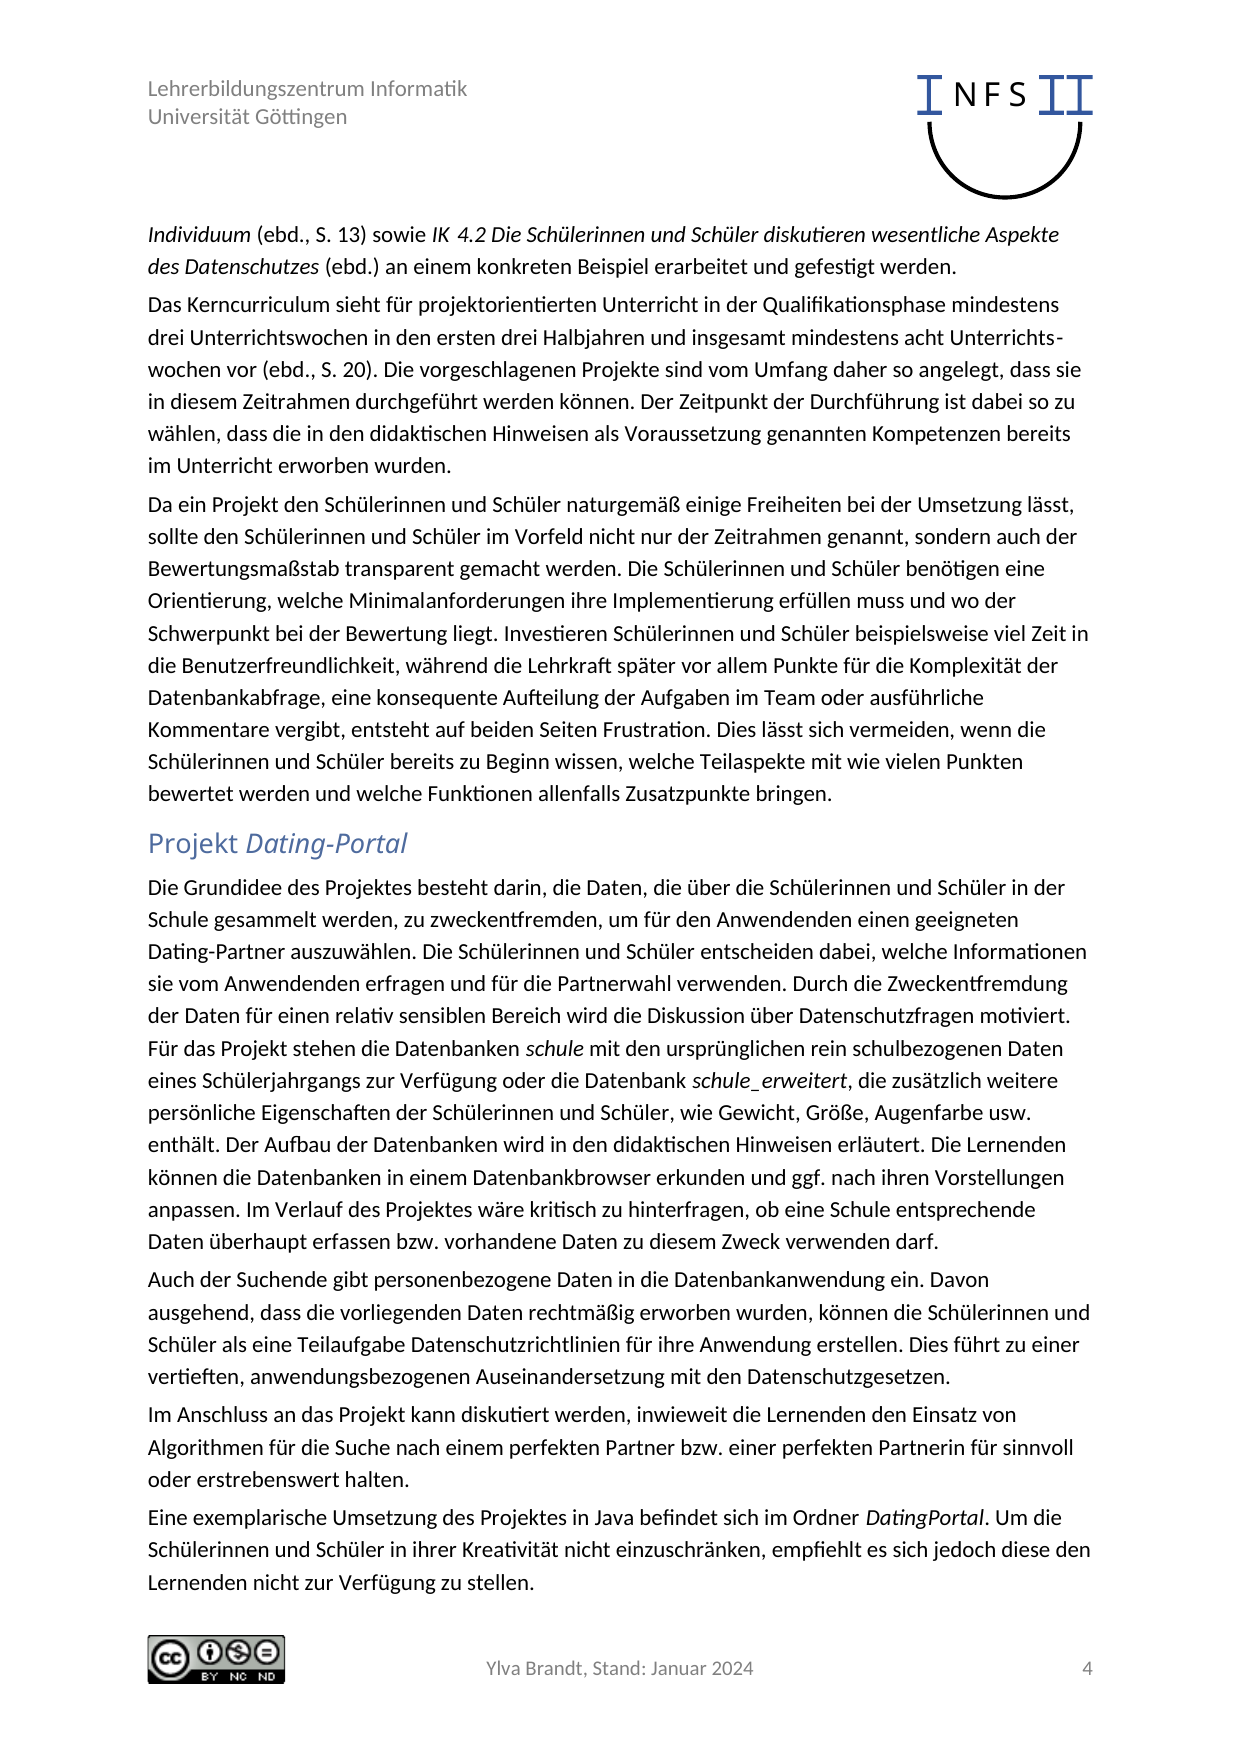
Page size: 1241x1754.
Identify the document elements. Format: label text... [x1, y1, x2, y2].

text Auch der Suchende gibt personenbezogene Daten in die Datenbankanwendung ein. Davon ausgehend, dass die vorliegenden Daten rechtmäßig erworben wurden, können die Schülerinnen und Schüler als eine Teilaufgabe Datenschutzrichtlinien für ihre Anwendung erstellen. Dies führt zu einer vertieften, anwendungsbezogenen Auseinandersetzung mit den Datenschutzgesetzen. [148, 1265, 1093, 1390]
text Da ein Projekt den Schülerinnen und Schüler naturgemäß einige Freiheiten bei der Umsetzung lässt, sollte den Schülerinnen und Schüler im Vorfeld nicht nur der Zeitrahmen genannt, sondern auch der Bewertungsmaßstab transparent gemacht werden. Die Schülerinnen und Schüler benötigen eine Orientierung, welche Minimalanforderungen ihre Implementierung erfüllen muss und wo der Schwerpunkt bei der Bewertung liegt. Investieren Schülerinnen und Schüler beispielsweise viel Zeit in die Benutzerfreundlichkeit, während die Lehrkraft später vor allem Punkte für die Komplexität der Datenbankabfrage, eine konsequente Aufteilung der Aufgaben im Team oder ausführliche Kommentare vergibt, entsteht auf beiden Seiten Frustration. Dies lässt sich vermeiden, wenn die Schülerinnen und Schüler bereits zu Beginn wissen, welche Teilaspekte mit wie vielen Punkten bewertet werden und welche Funktionen allenfalls Zusatzpunkte bringen. [148, 490, 1093, 808]
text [148, 220, 1093, 280]
picture [147, 1635, 286, 1684]
text Eine exemplarische Umsetzung des Projektes in Java befindet sich im Ordner DatingPortal. Um die Schülerinnen und Schüler in ihrer Kreativität nicht einzuschränken, empfiehlt es sich jedoch diese den Lernenden nicht zur Verfügung zu stellen. [148, 1503, 1093, 1596]
subtitle Projekt Dating-Portal [148, 824, 1093, 861]
text Das Kerncurriculum sieht für projektorientierten Unterricht in der Qualifikationsphase mindestens drei Unterrichtswochen in den ersten drei Halbjahren und insgesamt mindestens acht Unterrichtswochen vor (ebd., S. 20). Die vorgeschlagenen Projekte sind vom Umfang daher so angelegt, dass sie in diesem Zeitrahmen durchgeführt werden können. Der Zeitpunkt der Durchführung ist dabei so zu wählen, dass die in den didaktischen Hinweisen als Voraussetzung genannten Kompetenzen bereits im Unterricht erworben wurden. [148, 291, 1093, 479]
text Die Grundidee des Projektes besteht darin, die Daten, die über die Schülerinnen und Schüler in der Schule gesammelt werden, zu zweckentfremden, um für den Anwendenden einen geeigneten Dating-Partner auszuwählen. Die Schülerinnen und Schüler entscheiden dabei, welche Informationen sie vom Anwendenden erfragen und für die Partnerwahl verwenden. Durch die Zweckentfremdung der Daten für einen relativ sensiblen Bereich wird die Diskussion über Datenschutzfragen motiviert. Für das Projekt stehen die Datenbanken schule mit den ursprünglichen rein schulbezogenen Daten eines Schülerjahrgangs zur Verfügung oder die Datenbank schule_erweitert, die zusätzlich weitere persönliche Eigenschaften der Schülerinnen und Schüler, wie Gewicht, Größe, Augenfarbe usw. enthält. Der Aufbau der Datenbanken wird in den didaktischen Hinweisen erläutert. Die Lernenden können die Datenbanken in einem Datenbankbrowser erkunden und ggf. nach ihren Vorstellungen anpassen. Im Verlauf des Projektes wäre kritisch zu hinterfragen, ob eine Schule entsprechende Daten überhaupt erfassen bzw. vorhandene Daten zu diesem Zweck verwenden darf. [148, 873, 1093, 1255]
text Im Anschluss an das Projekt kann diskutiert werden, inwieweit die Lernenden den Einsatz von Algorithmen für die Suche nach einem perfekten Partner bzw. einer perfekten Partnerin für sinnvoll oder erstrebenswert halten. [148, 1400, 1093, 1493]
